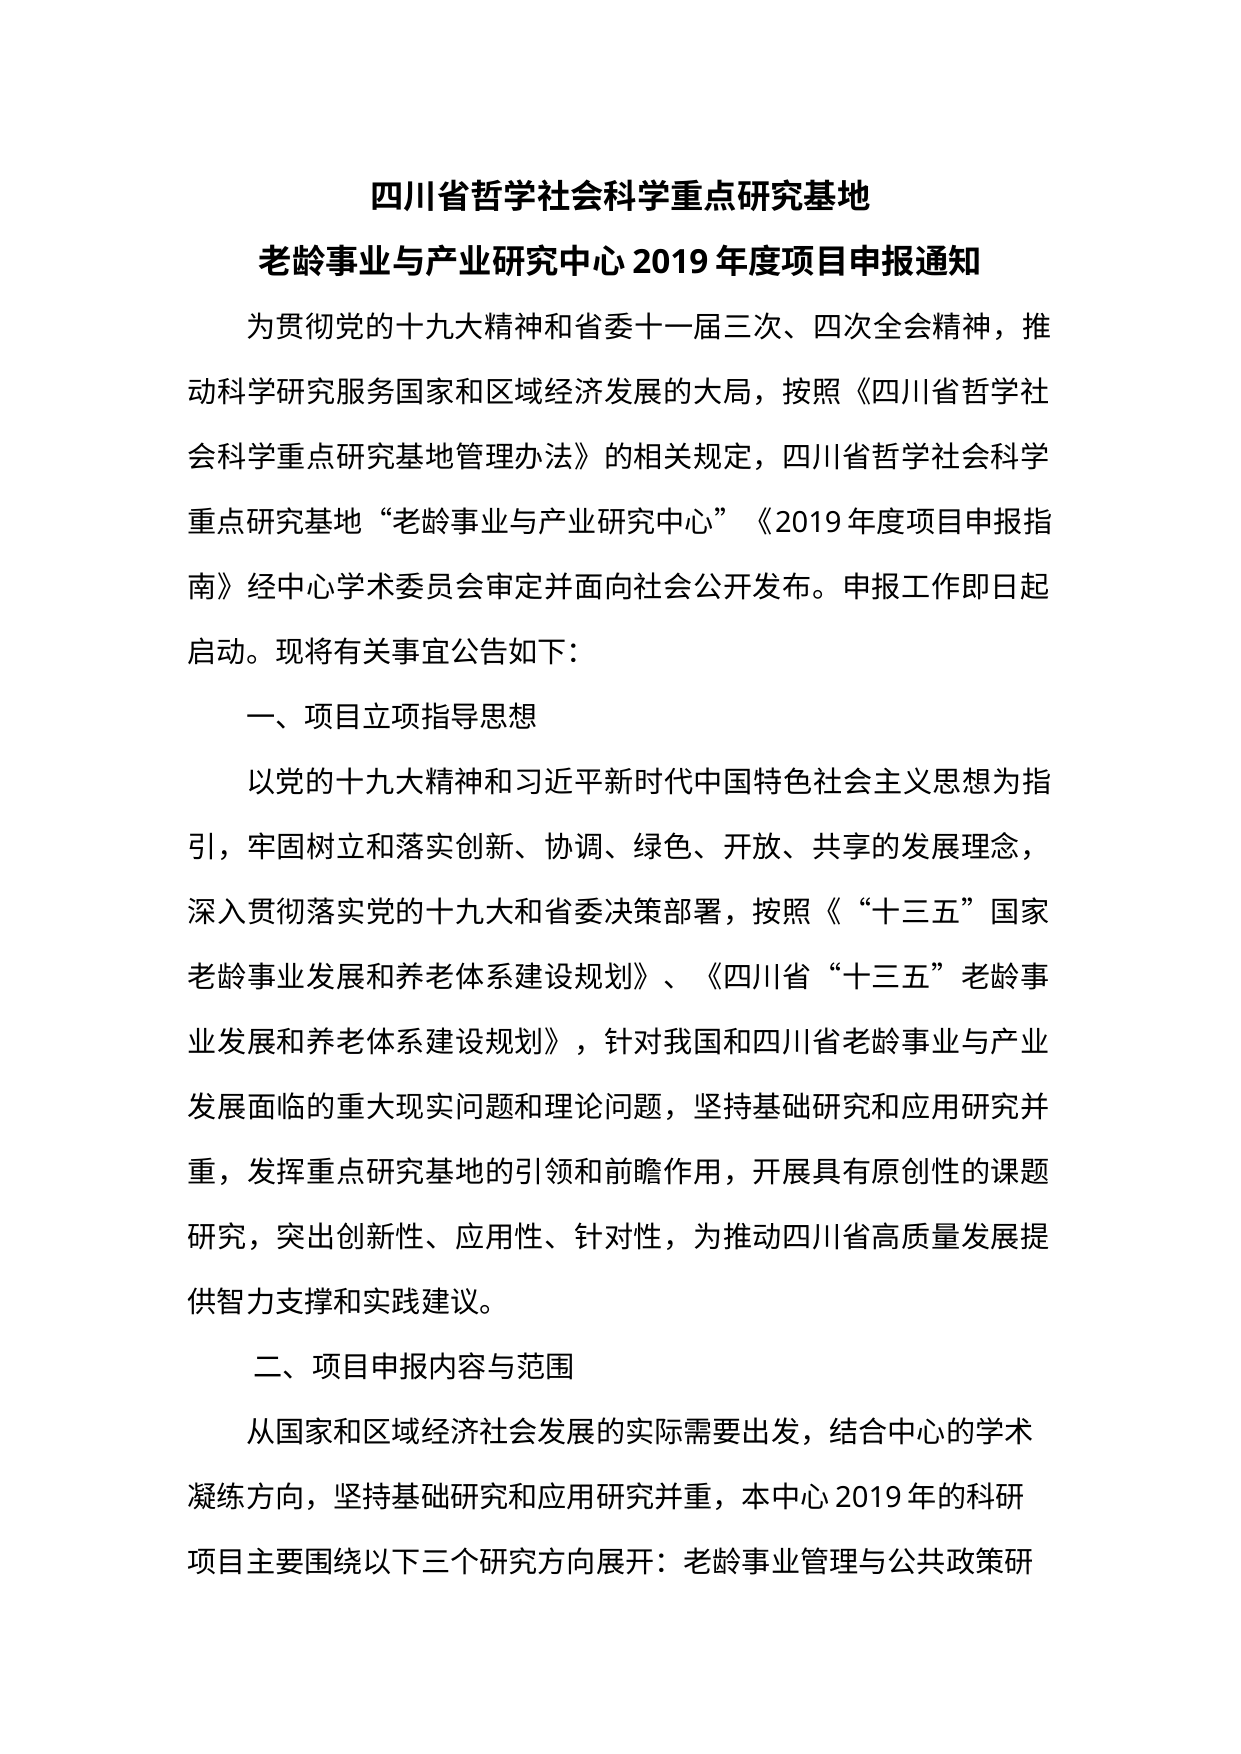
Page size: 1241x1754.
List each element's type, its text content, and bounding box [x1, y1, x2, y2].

text 二、项目申报内容与范围 [187, 1332, 1053, 1397]
text 四川省哲学社会科学重点研究基地 [187, 162, 1053, 227]
text 一、项目立项指导思想 [187, 682, 1053, 747]
text 为贯彻党的十九大精神和省委十一届三次、四次全会精神，推动科学研究服务国家和区域经济发展的大局，按照《四川省哲学社会科学重点研究基地管理办法》的相关规定，四川省哲学社会科学重点研究基地“老龄事业与产业研究中心”《2019年度项目申报指南》经中心学术委员会审定并面向社会公开发布。申报工作即日起启动。现将有关事宜公告如下： [187, 292, 1053, 682]
text 以党的十九大精神和习近平新时代中国特色社会主义思想为指引，牢固树立和落实创新、协调、绿色、开放、共享的发展理念，深入贯彻落实党的十九大和省委决策部署，按照《“十三五”国家老龄事业发展和养老体系建设规划》、《四川省“十三五”老龄事业发展和养老体系建设规划》，针对我国和四川省老龄事业与产业发展面临的重大现实问题和理论问题，坚持基础研究和应用研究并重，发挥重点研究基地的引领和前瞻作用，开展具有原创性的课题研究，突出创新性、应用性、针对性，为推动四川省高质量发展提供智力支撑和实践建议。 [187, 747, 1053, 1332]
text 老龄事业与产业研究中心2019年度项目申报通知 [187, 227, 1053, 292]
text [187, 1397, 1053, 1592]
